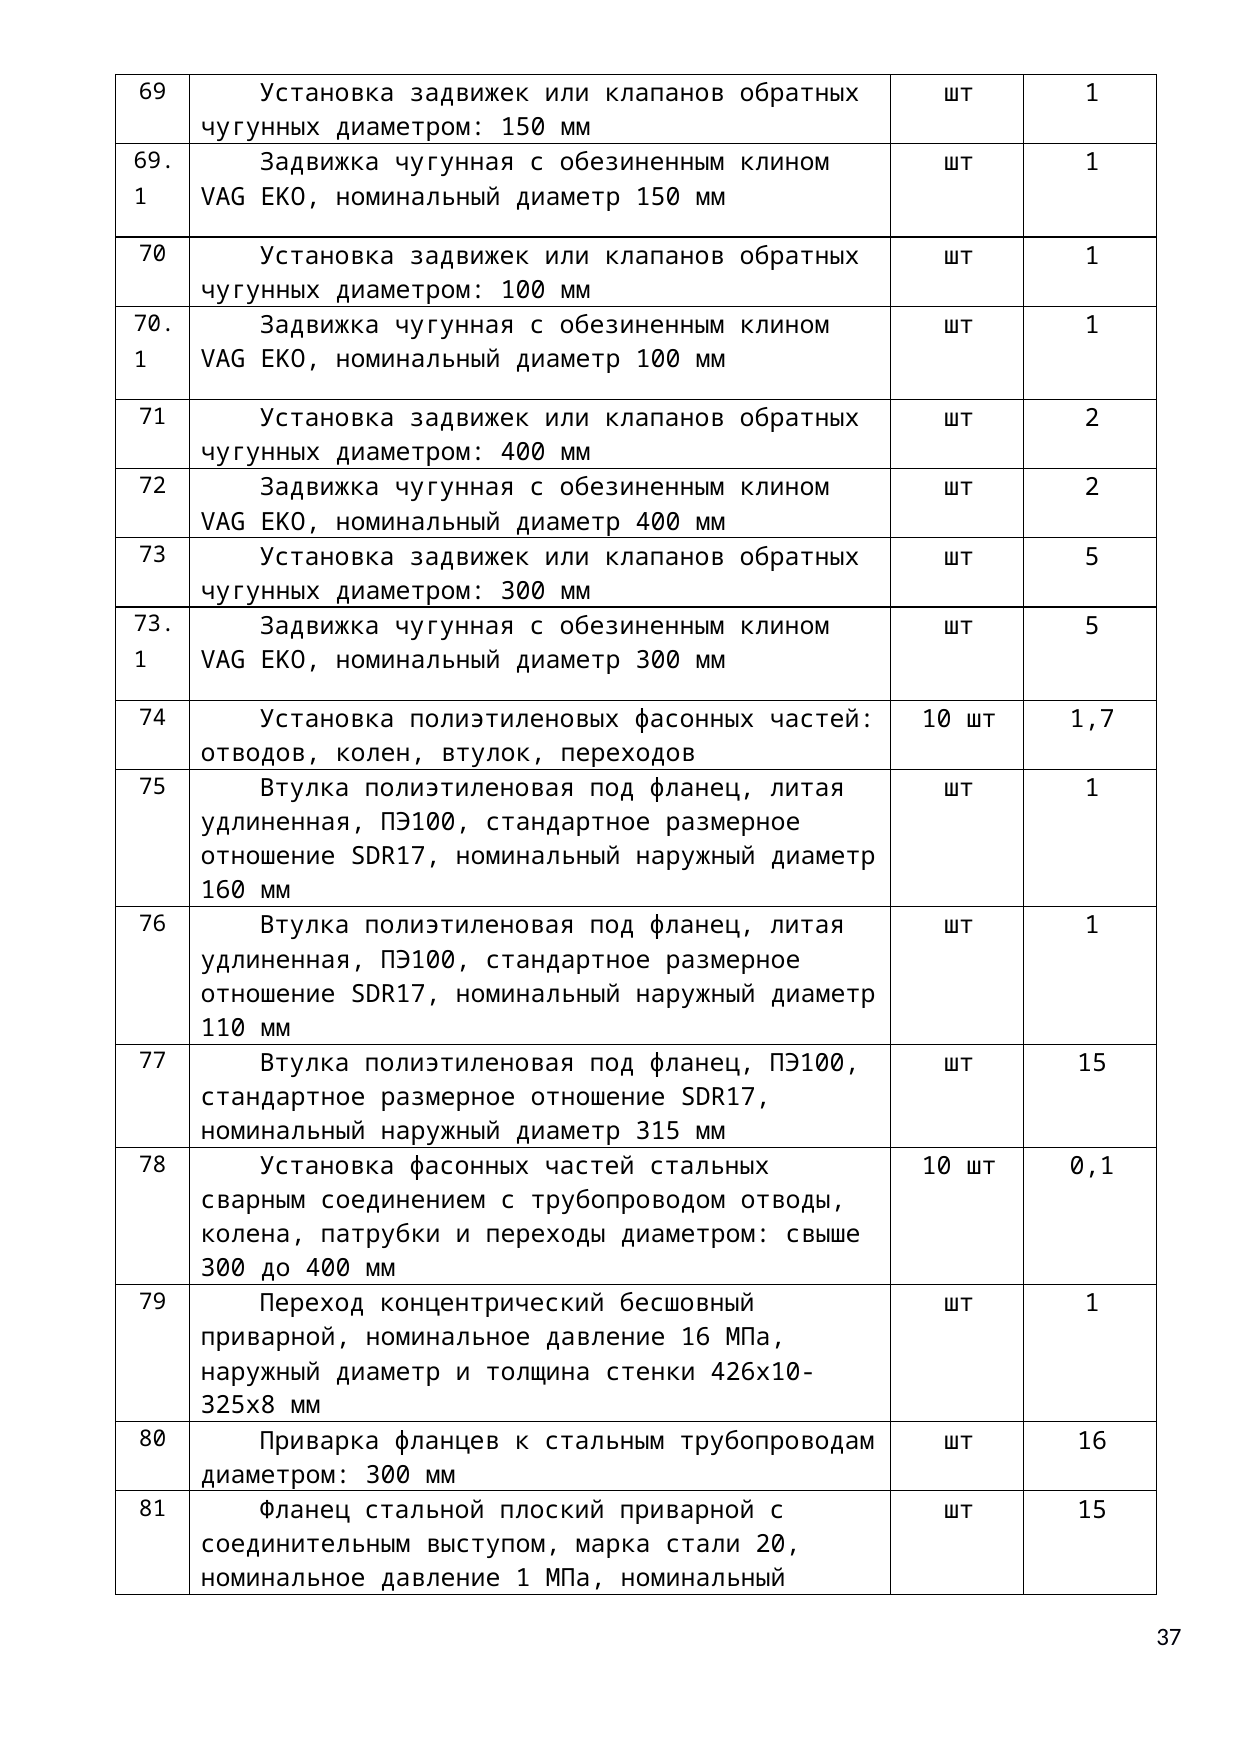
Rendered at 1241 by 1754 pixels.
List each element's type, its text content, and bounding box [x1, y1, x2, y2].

table_cell Задвижка чугунная с обезиненным клином VAG EKO, номинальный диаметр 400 мм [190, 469, 890, 537]
table_cell шт [891, 1285, 1023, 1421]
table_cell 5 [1024, 608, 1156, 700]
table_cell Втулка полиэтиленовая под фланец, литая удлиненная, ПЭ100, стандартное размерное отношение SDR17, номинальный наружный диаметр 110 мм [190, 907, 890, 1043]
table_cell 10 шт [891, 1148, 1023, 1284]
table_cell Установка задвижек или клапанов обратных чугунных диаметром: 100 мм [190, 238, 890, 306]
table_cell 16 [1024, 1422, 1156, 1490]
table_cell [116, 238, 189, 306]
table_cell 73.1 [116, 608, 189, 700]
table_cell шт [891, 1491, 1023, 1594]
table_cell шт [891, 1045, 1023, 1147]
table_cell шт [891, 608, 1023, 700]
table_cell 10 шт [891, 701, 1023, 769]
table_cell Задвижка чугунная с обезиненным клином VAG EKO, номинальный диаметр 150 мм [190, 144, 890, 236]
table_cell 1 [1024, 238, 1156, 306]
table_cell 1 [1024, 770, 1156, 906]
table_cell 70.1 [116, 307, 189, 399]
table_cell [116, 1491, 189, 1594]
table_cell шт [891, 1422, 1023, 1490]
table_cell Установка фасонных частей стальных сварным соединением с трубопроводом отводы, колена, патрубки и переходы диаметром: свыше 300 до 400 мм [190, 1148, 890, 1284]
table_cell 2 [1024, 400, 1156, 468]
table_cell Фланец стальной плоский приварной с соединительным выступом, марка стали 20, номинальное давление 1 МПа, номинальный диаметр 300 мм [190, 1491, 890, 1594]
table_cell [116, 1148, 189, 1284]
table_cell [116, 1285, 189, 1421]
table_cell Установка задвижек или клапанов обратных чугунных диаметром: 300 мм [190, 538, 890, 606]
table_cell [116, 75, 189, 143]
table_cell 5 [1024, 538, 1156, 606]
table_cell Переход концентрический бесшовный приварной, номинальное давление 16 МПа, наружный диаметр и толщина стенки 426х10-325х8 мм [190, 1285, 890, 1421]
table_cell Приварка фланцев к стальным трубопроводам диаметром: 300 мм [190, 1422, 890, 1490]
table_cell 1 [1024, 144, 1156, 236]
table_cell 1 [1024, 1285, 1156, 1421]
table_cell 1 [1024, 907, 1156, 1043]
table_cell Задвижка чугунная с обезиненным клином VAG EKO, номинальный диаметр 100 мм [190, 307, 890, 399]
table_cell Установка задвижек или клапанов обратных чугунных диаметром: 150 мм [190, 75, 890, 143]
table_cell 1 [1024, 307, 1156, 399]
table_cell 2 [1024, 469, 1156, 537]
table_cell Задвижка чугунная с обезиненным клином VAG EKO, номинальный диаметр 300 мм [190, 608, 890, 700]
table_cell шт [891, 770, 1023, 906]
table_cell 1 [1024, 75, 1156, 143]
table_cell шт [891, 538, 1023, 606]
table_cell шт [891, 75, 1023, 143]
table_cell 15 [1024, 1045, 1156, 1147]
table_cell [116, 701, 189, 769]
table_cell 1,7 [1024, 701, 1156, 769]
table_cell шт [891, 907, 1023, 1043]
table_cell 69.1 [116, 144, 189, 236]
table_cell [116, 538, 189, 606]
table_cell шт [891, 238, 1023, 306]
table_cell 15 [1024, 1491, 1156, 1594]
table_cell шт [891, 307, 1023, 399]
table_cell шт [891, 144, 1023, 236]
table_cell [116, 1045, 189, 1147]
table_cell Втулка полиэтиленовая под фланец, ПЭ100, стандартное размерное отношение SDR17, номинальный наружный диаметр 315 мм [190, 1045, 890, 1147]
table_cell 0,1 [1024, 1148, 1156, 1284]
table_cell [116, 400, 189, 468]
table_cell [116, 907, 189, 1043]
table_cell [116, 770, 189, 906]
table_cell Установка полиэтиленовых фасонных частей: отводов, колен, втулок, переходов [190, 701, 890, 769]
table_cell шт [891, 469, 1023, 537]
table_cell [116, 469, 189, 537]
table_cell Втулка полиэтиленовая под фланец, литая удлиненная, ПЭ100, стандартное размерное отношение SDR17, номинальный наружный диаметр 160 мм [190, 770, 890, 906]
table_cell Установка задвижек или клапанов обратных чугунных диаметром: 400 мм [190, 400, 890, 468]
table_cell шт [891, 400, 1023, 468]
table_cell [116, 1422, 189, 1490]
